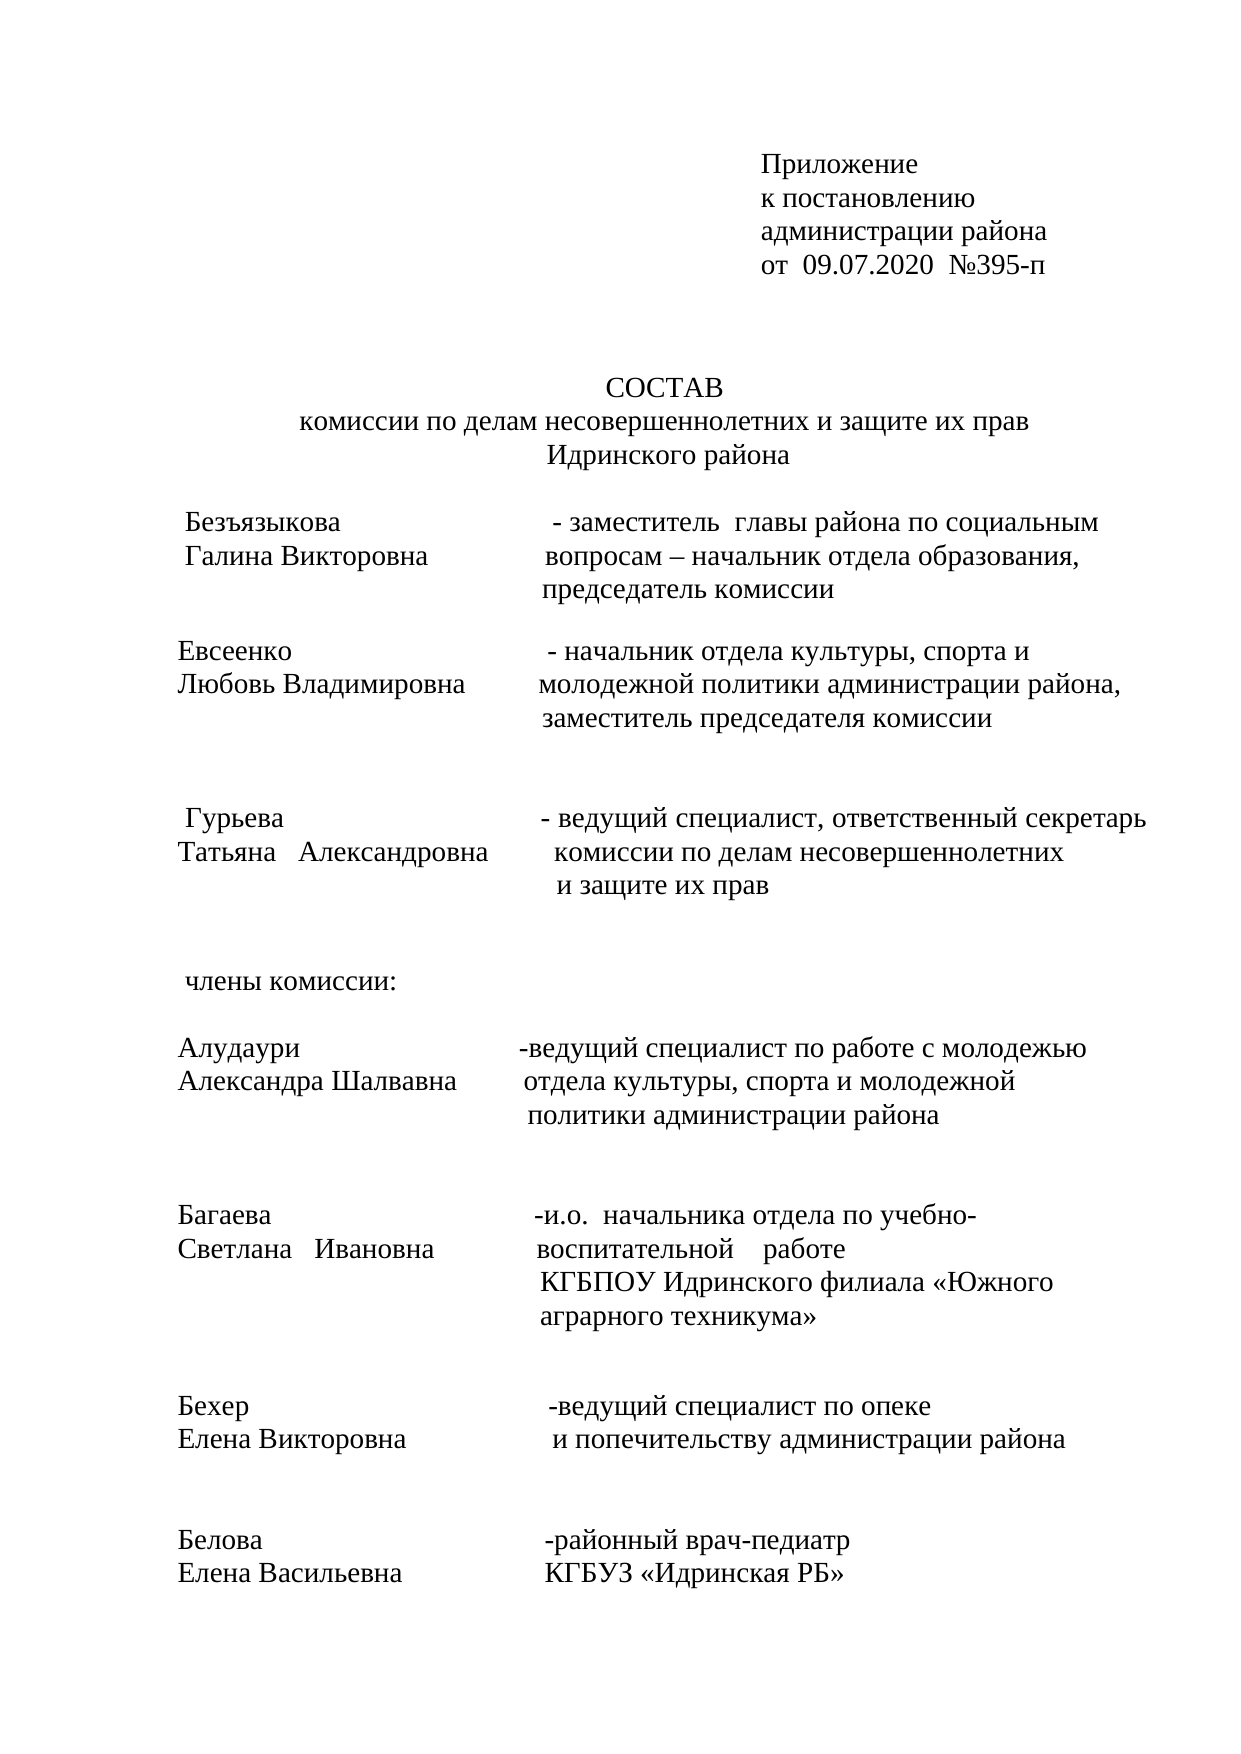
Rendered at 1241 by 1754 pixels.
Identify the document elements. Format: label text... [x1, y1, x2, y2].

text администрации района [177, 213, 1152, 247]
text члены комиссии: [177, 963, 1152, 996]
text Евсеенко - начальник отдела культуры, спорта и [177, 633, 1152, 666]
text КГБПОУ Идринского филиала «Южного [177, 1264, 1152, 1298]
text к постановлению [177, 180, 1152, 213]
text Елена Васильевна КГБУЗ «Идринская РБ» [177, 1555, 1152, 1589]
text Безъязыкова - заместитель главы района по социальным [177, 504, 1152, 538]
text Алудаури -ведущий специалист по работе с молодежью [177, 1030, 1152, 1063]
text от 09.07.2020 №395-п [177, 247, 1152, 280]
text аграрного техникума» [177, 1298, 1152, 1332]
text комиссии по делам несовершеннолетних и защите их прав [177, 403, 1152, 437]
text Любовь Владимировна молодежной политики администрации района, [177, 666, 1152, 700]
text Гурьева - ведущий специалист, ответственный секретарь Татьяна Александровна комиссии по делам несовершеннолетних [177, 800, 1152, 867]
text Бехер -ведущий специалист по опеке [177, 1388, 1152, 1421]
text Приложение [177, 146, 1152, 180]
text заместитель председателя комиссии [177, 700, 1152, 733]
text Багаева -и.о. начальника отдела по учебно- [177, 1197, 1152, 1231]
text политики администрации района [177, 1097, 1152, 1130]
text Белова -районный врач-педиатр [177, 1522, 1152, 1555]
text Идринского района [177, 437, 1152, 471]
text Галина Викторовна вопросам – начальник отдела образования, [177, 538, 1152, 571]
text и защите их прав [177, 867, 1152, 901]
text Елена Викторовна и попечительству администрации района [177, 1421, 1152, 1455]
text Александра Шалвавна отдела культуры, спорта и молодежной [177, 1063, 1152, 1097]
text Светлана Ивановна воспитательной работе [177, 1231, 1152, 1264]
text председатель комиссии [177, 571, 1152, 605]
text СОСТАВ [177, 370, 1152, 403]
